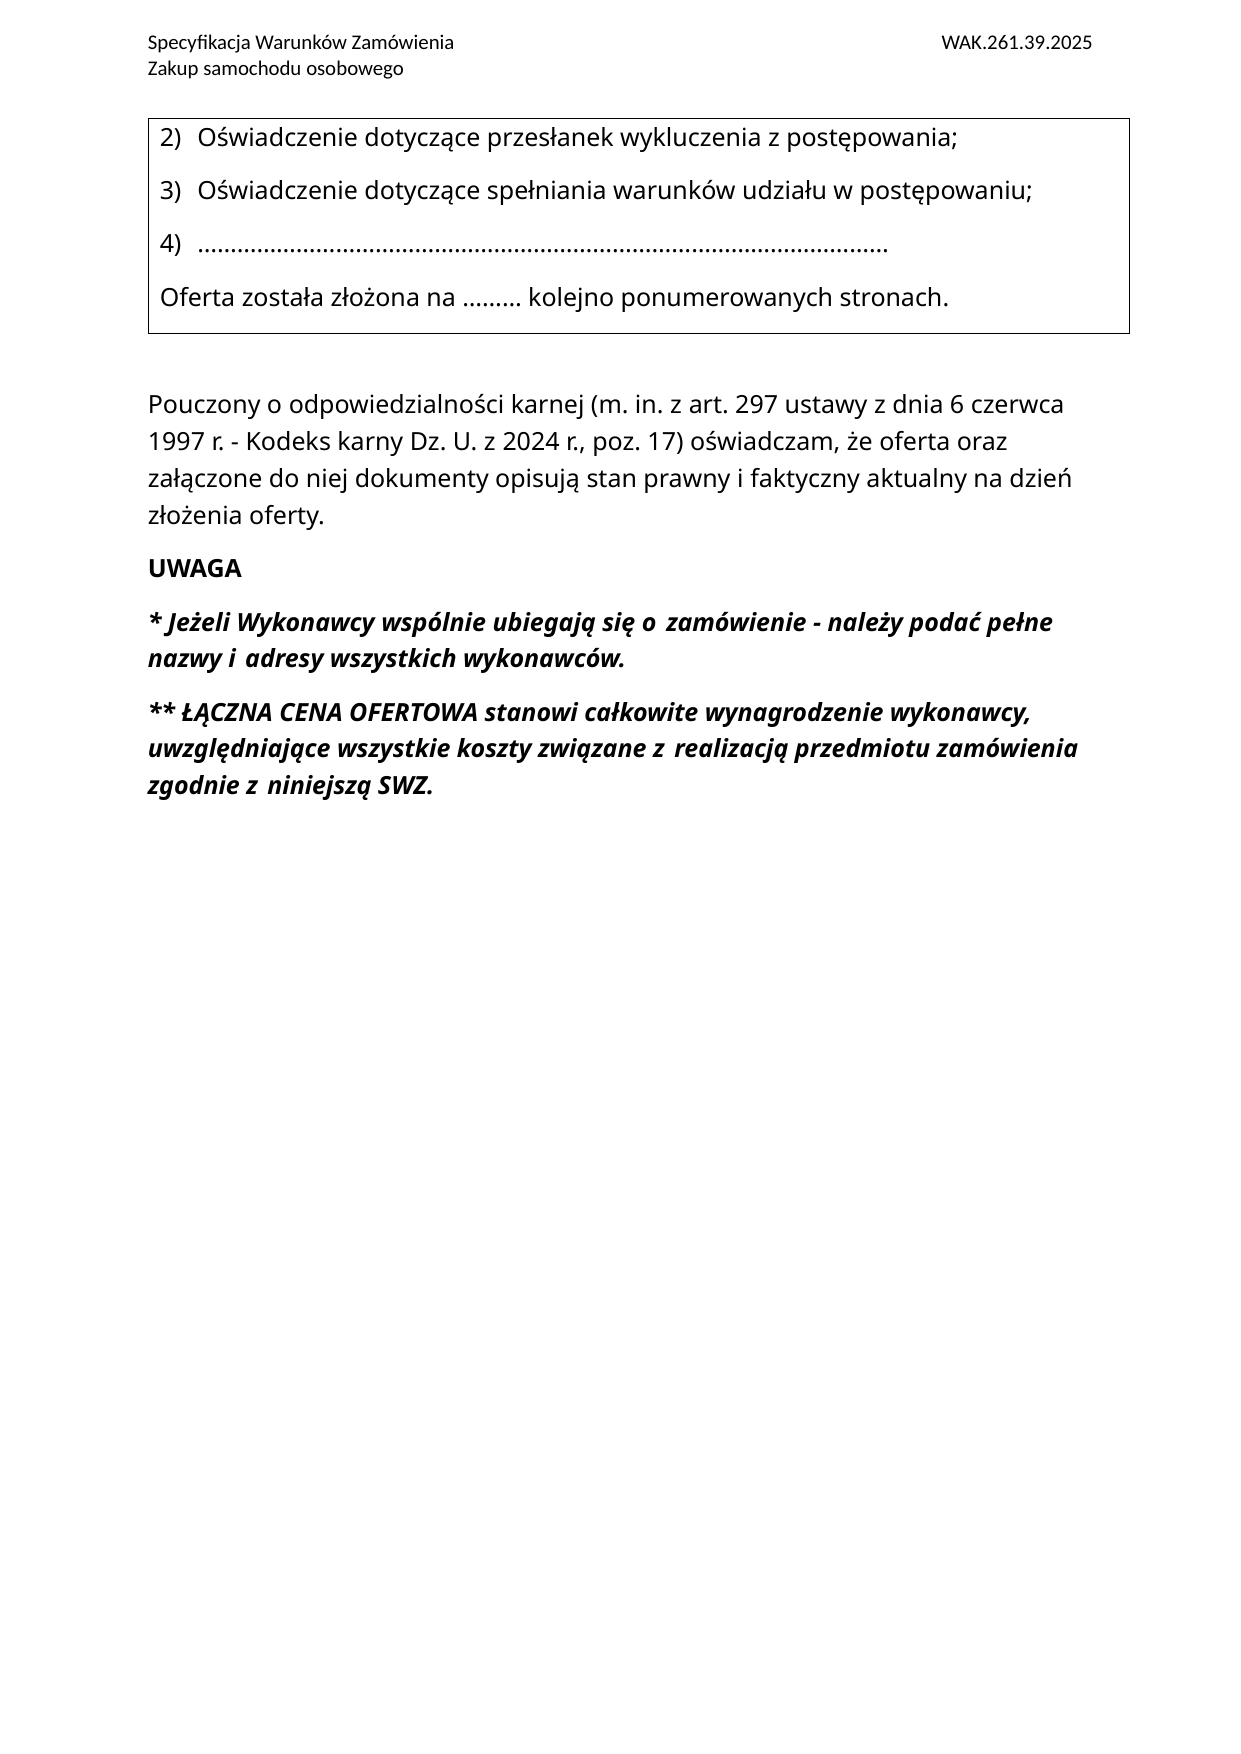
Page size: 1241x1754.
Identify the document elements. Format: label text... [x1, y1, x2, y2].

text ** ŁĄCZNA CENA OFERTOWA stanowi całkowite wynagrodzenie wykonawcy, uwzględniające wszystkie koszty związane z realizacją przedmiotu zamówienia zgodnie z niniejszą SWZ. [148, 694, 1092, 802]
text * Jeżeli Wykonawcy wspólnie ubiegają się o zamówienie - należy podać pełne nazwy i adresy wszystkich wykonawców. [148, 604, 1092, 675]
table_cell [149, 119, 1129, 332]
text UWAGA [148, 551, 1092, 585]
text Pouczony o odpowiedzialności karnej (m. in. z art. 297 ustawy z dnia 6 czerwca 1997 r. - Kodeks karny Dz. U. z 2024 r., poz. 17) oświadczam, że oferta oraz załączone do niej dokumenty opisują stan prawny i faktyczny aktualny na dzień złożenia oferty. [148, 387, 1092, 531]
